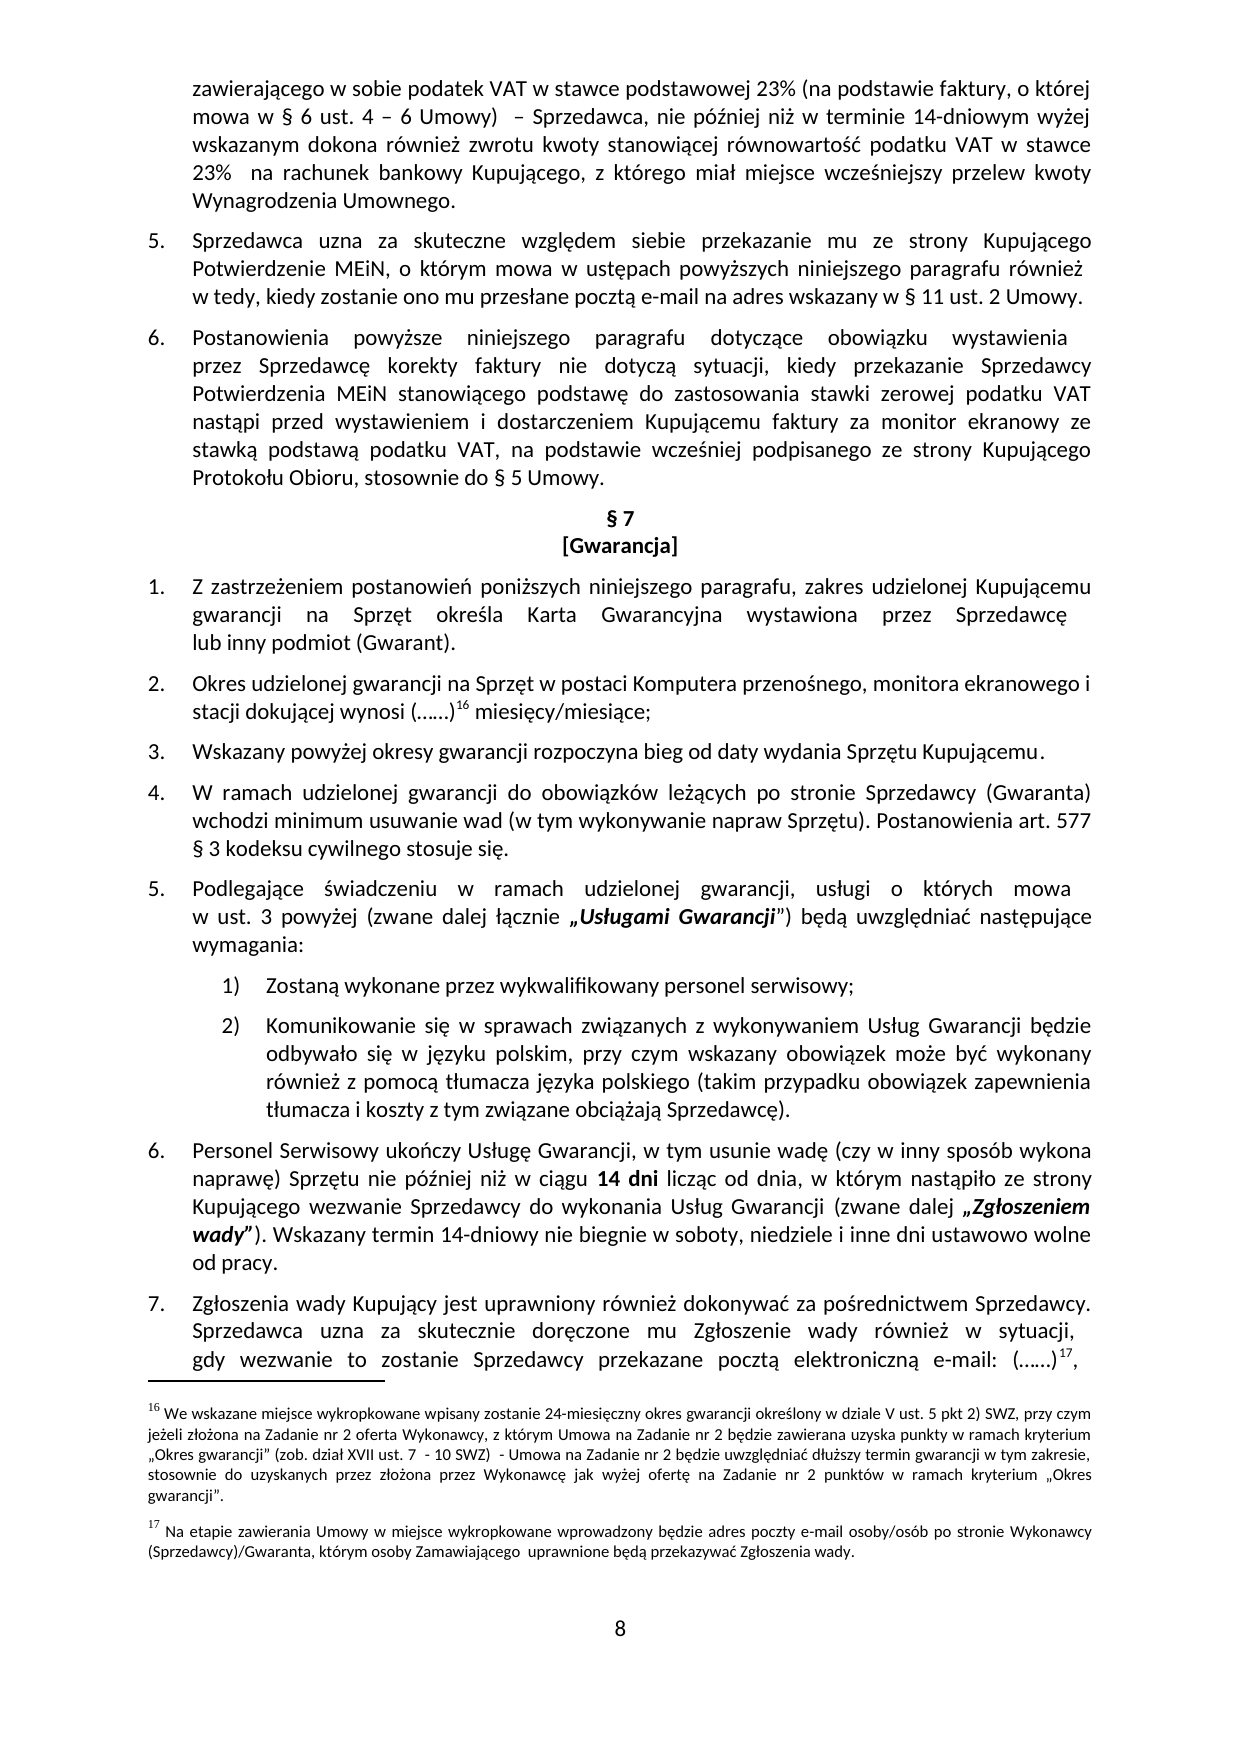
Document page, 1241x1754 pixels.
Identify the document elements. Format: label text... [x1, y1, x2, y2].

text § 7 [Gwarancja] [148, 504, 1093, 560]
list Z zastrzeżeniem postanowień poniższych niniejszego paragrafu, zakres udzielonej Kupującemu gwarancji na Sprzęt określa Karta Gwarancyjna wystawiona przez Sprzedawcę lub inny podmiot (Gwarant). [148, 572, 1093, 656]
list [148, 74, 1093, 214]
list Wskazany powyżej okresy gwarancji rozpoczyna bieg od daty wydania Sprzętu Kupującemu. [148, 737, 1093, 765]
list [148, 1289, 1093, 1373]
list Okres udzielonej gwarancji na Sprzęt w postaci Komputera przenośnego, monitora ekranowego i stacji dokującej wynosi (……) miesięcy/miesiące; [148, 669, 1093, 725]
list Postanowienia powyższe niniejszego paragrafu dotyczące obowiązku wystawienia przez Sprzedawcę korekty faktury nie dotyczą sytuacji, kiedy przekazanie Sprzedawcy Potwierdzenia MEiN stanowiącego podstawę do zastosowania stawki zerowej podatku VAT nastąpi przed wystawieniem i dostarczeniem Kupującemu faktury za monitor ekranowy ze stawką podstawą podatku VAT, na podstawie wcześniej podpisanego ze strony Kupującego Protokołu Obioru, stosownie do § 5 Umowy. [148, 323, 1093, 491]
list Podlegające świadczeniu w ramach udzielonej gwarancji, usługi o których mowa w ust. 3 powyżej (zwane dalej łącznie „Usługami Gwarancji”) będą uwzględniać następujące wymagania: [148, 874, 1093, 958]
list Personel Serwisowy ukończy Usługę Gwarancji, w tym usunie wadę (czy w inny sposób wykona naprawę) Sprzętu nie później niż w ciągu 14 dni licząc od dnia, w którym nastąpiło ze strony Kupującego wezwanie Sprzedawcy do wykonania Usług Gwarancji (zwane dalej „Zgłoszeniem wady”). Wskazany termin 14-dniowy nie biegnie w soboty, niedziele i inne dni ustawowo wolne od pracy. [148, 1136, 1093, 1276]
list Sprzedawca uzna za skuteczne względem siebie przekazanie mu ze strony Kupującego Potwierdzenie MEiN, o którym mowa w ustępach powyższych niniejszego paragrafu również w tedy, kiedy zostanie ono mu przesłane pocztą e-mail na adres wskazany w § 11 ust. 2 Umowy. [148, 226, 1093, 311]
list W ramach udzielonej gwarancji do obowiązków leżących po stronie Sprzedawcy (Gwaranta) wchodzi minimum usuwanie wad (w tym wykonywanie napraw Sprzętu). Postanowienia art. 577 § 3 kodeksu cywilnego stosuje się. [148, 778, 1093, 862]
list Komunikowanie się w sprawach związanych z wykonywaniem Usług Gwarancji będzie odbywało się w języku polskim, przy czym wskazany obowiązek może być wykonany również z pomocą tłumacza języka polskiego (takim przypadku obowiązek zapewnienia tłumacza i koszty z tym związane obciążają Sprzedawcę). [221, 1011, 1093, 1123]
list Zostaną wykonane przez wykwalifikowany personel serwisowy; [221, 971, 1093, 999]
